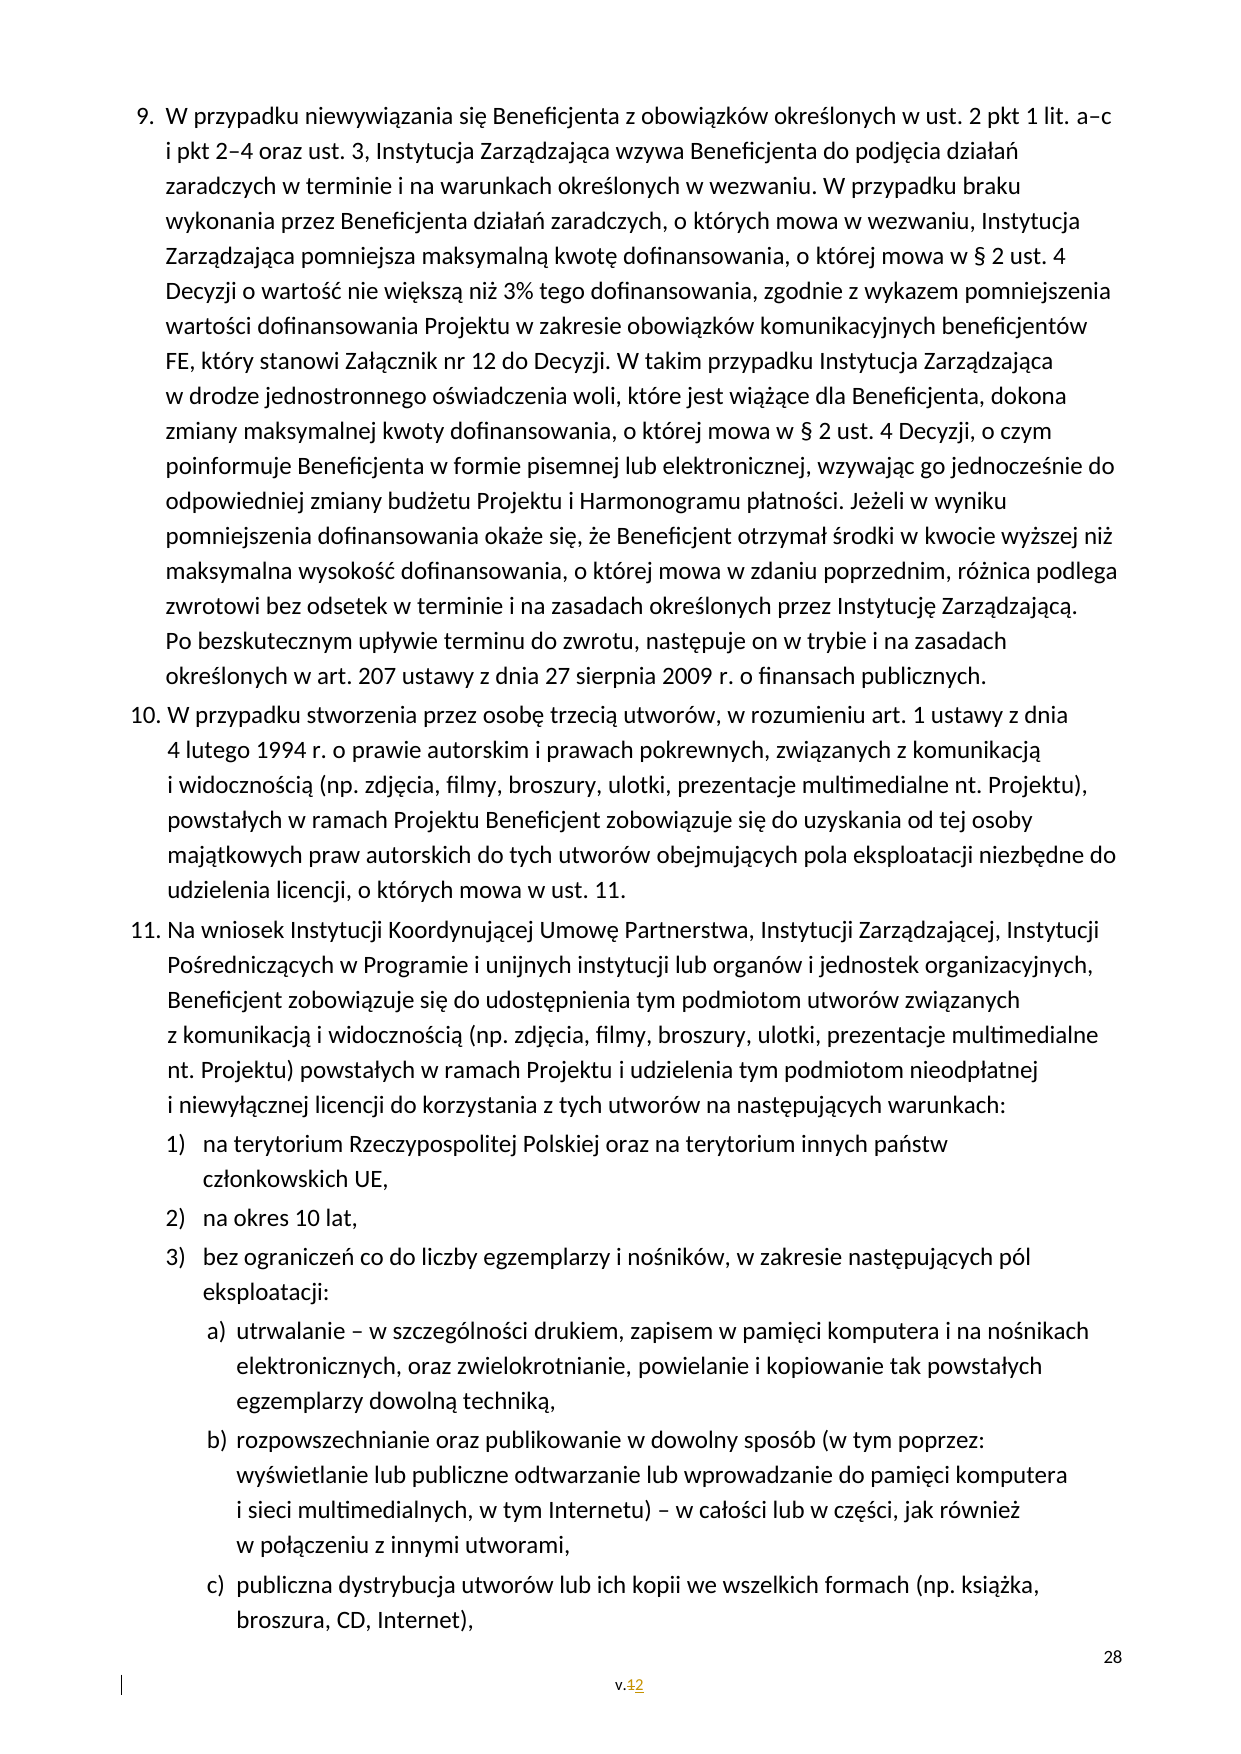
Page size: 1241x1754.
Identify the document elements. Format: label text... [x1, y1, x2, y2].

list rozpowszechnianie oraz publikowanie w dowolny sposób (w tym poprzez: wyświetlanie lub publiczne odtwarzanie lub wprowadzanie do pamięci komputera i sieci multimedialnych, w tym Internetu) – w całości lub w części, jak również w połączeniu z innymi utworami, [207, 1424, 1122, 1560]
list W przypadku stworzenia przez osobę trzecią utworów, w rozumieniu art. 1 ustawy z dnia 4 lutego 1994 r. o prawie autorskim i prawach pokrewnych, związanych z komunikacją i widocznością (np. zdjęcia, filmy, broszury, ulotki, prezentacje multimedialne nt. Projektu), powstałych w ramach Projektu Beneficjent zobowiązuje się do uzyskania od tej osoby majątkowych praw autorskich do tych utworów obejmujących pola eksploatacji niezbędne do udzielenia licencji, o których mowa w ust. 11. [130, 699, 1122, 905]
list W przypadku niewywiązania się Beneficjenta z obowiązków określonych w ust. 2 pkt 1 lit. a–c i pkt 2–4 oraz ust. 3, Instytucja Zarządzająca wzywa Beneficjenta do podjęcia działań zaradczych w terminie i na warunkach określonych w wezwaniu. W przypadku braku wykonania przez Beneficjenta działań zaradczych, o których mowa w wezwaniu, Instytucja Zarządzająca pomniejsza maksymalną kwotę dofinansowania, o której mowa w § 2 ust. 4 Decyzji o wartość nie większą niż 3% tego dofinansowania, zgodnie z wykazem pomniejszenia wartości dofinansowania Projektu w zakresie obowiązków komunikacyjnych beneficjentów FE, który stanowi Załącznik nr 12 do Decyzji. W takim przypadku Instytucja Zarządzająca w drodze jednostronnego oświadczenia woli, które jest wiążące dla Beneficjenta, dokona zmiany maksymalnej kwoty dofinansowania, o której mowa w § 2 ust. 4 Decyzji, o czym poinformuje Beneficjenta w formie pisemnej lub elektronicznej, wzywając go jednocześnie do odpowiedniej zmiany budżetu Projektu i Harmonogramu płatności. Jeżeli w wyniku pomniejszenia dofinansowania okaże się, że Beneficjent otrzymał środki w kwocie wyższej niż maksymalna wysokość dofinansowania, o której mowa w zdaniu poprzednim, różnica podlega zwrotowi bez odsetek w terminie i na zasadach określonych przez Instytucję Zarządzającą. Po bezskutecznym upływie terminu do zwrotu, następuje on w trybie i na zasadach określonych w art. 207 ustawy z dnia 27 sierpnia 2009 r. o finansach publicznych. [136, 100, 1122, 691]
list publiczna dystrybucja utworów lub ich kopii we wszelkich formach (np. książka, broszura, CD, Internet), [207, 1569, 1122, 1634]
list na terytorium Rzeczypospolitej Polskiej oraz na terytorium innych państw członkowskich UE, [165, 1128, 1122, 1193]
list Na wniosek Instytucji Koordynującej Umowę Partnerstwa, Instytucji Zarządzającej, Instytucji Pośredniczących w Programie i unijnych instytucji lub organów i jednostek organizacyjnych, Beneficjent zobowiązuje się do udostępnienia tym podmiotom utworów związanych z komunikacją i widocznością (np. zdjęcia, filmy, broszury, ulotki, prezentacje multimedialne nt. Projektu) powstałych w ramach Projektu i udzielenia tym podmiotom nieodpłatnej i niewyłącznej licencji do korzystania z tych utworów na następujących warunkach: [130, 914, 1122, 1119]
list bez ograniczeń co do liczby egzemplarzy i nośników, w zakresie następujących pól eksploatacji: [165, 1241, 1122, 1307]
list na okres 10 lat, [165, 1202, 1122, 1233]
list utrwalanie – w szczególności drukiem, zapisem w pamięci komputera i na nośnikach elektronicznych, oraz zwielokrotnianie, powielanie i kopiowanie tak powstałych egzemplarzy dowolną techniką, [207, 1315, 1122, 1416]
